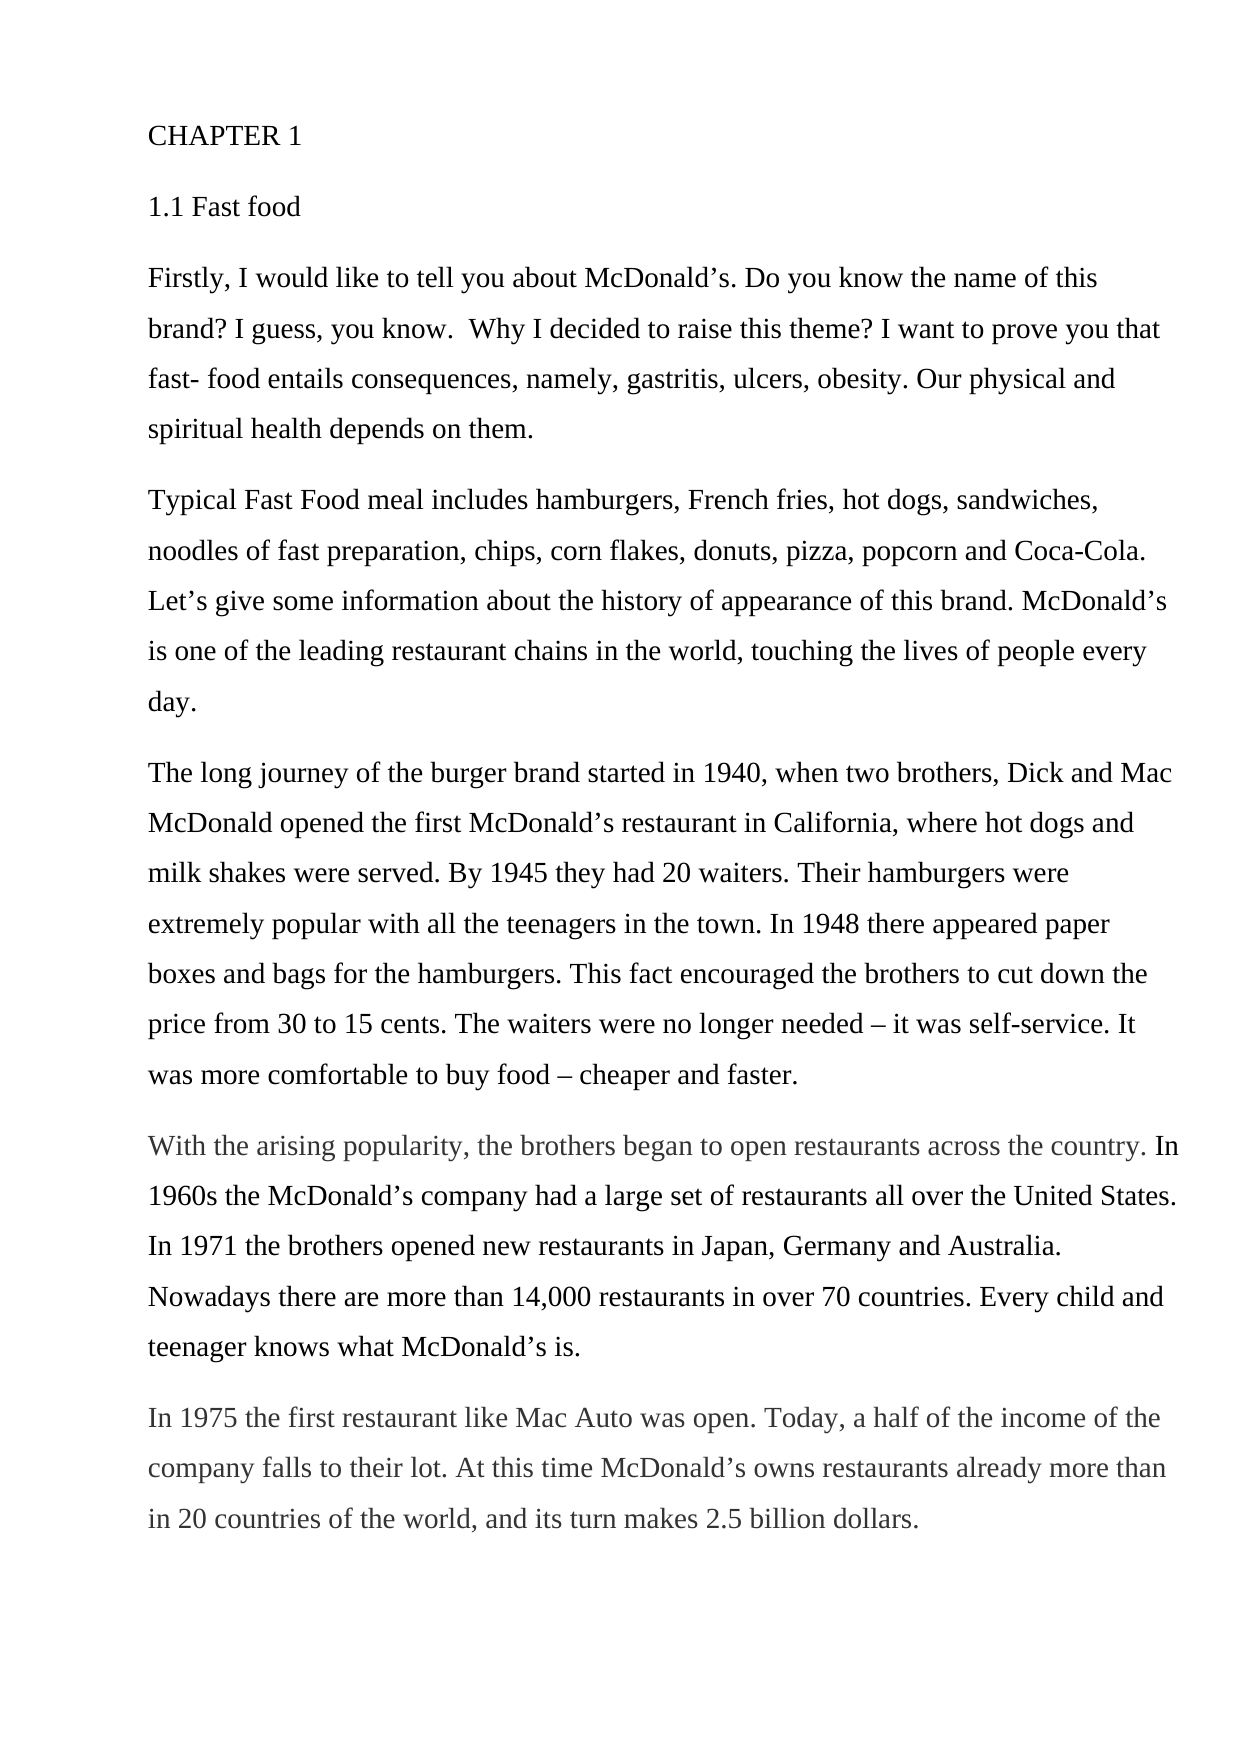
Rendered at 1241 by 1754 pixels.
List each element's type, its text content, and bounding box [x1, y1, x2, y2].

text With the arising popularity, the brothers began to open restaurants across the country. In 1960s the McDonald’s company had a large set of restaurants all over the United States. In 1971 the brothers opened new restaurants in Japan, Germany and Australia. Nowadays there are more than 14,000 restaurants in over 70 countries. Every child and teenager knows what McDonald’s is. [148, 1128, 1181, 1363]
text Firstly, I would like to tell you about McDonald’s. Do you know the name of this brand? I guess, you know. Why I decided to raise this theme? I want to prove you that fast- food entails consequences, namely, gastritis, ulcers, obesity. Our physical and spiritual health depends on them. [148, 260, 1181, 445]
text Typical Fast Food meal includes hamburgers, French fries, hot dogs, sandwiches, noodles of fast preparation, chips, corn flakes, donuts, pizza, popcorn and Coca-Cola. Let’s give some information about the history of appearance of this brand. McDonald’s is one of the leading restaurant chains in the world, touching the lives of people every day. [148, 482, 1181, 717]
text CHAPTER 1 [148, 118, 1181, 152]
text 1.1 Fast food [148, 189, 1181, 223]
text The long journey of the burger brand started in 1940, when two brothers, Dick and Mac McDonald opened the first McDonald’s restaurant in California, where hot dogs and milk shakes were served. By 1945 they had 20 waiters. Their hamburgers were extremely popular with all the teenagers in the town. In 1948 there appeared paper boxes and bags for the hamburgers. This fact encouraged the brothers to cut down the price from 30 to 15 cents. The waiters were no longer needed – it was self-service. It was more comfortable to buy food – cheaper and faster. [148, 755, 1181, 1090]
text In 1975 the first restaurant like Mac Auto was open. Today, a half of the income of the company falls to their lot. At this time McDonald’s owns restaurants already more than in 20 countries of the world, and its turn makes 2.5 billion dollars. [148, 1400, 1181, 1534]
